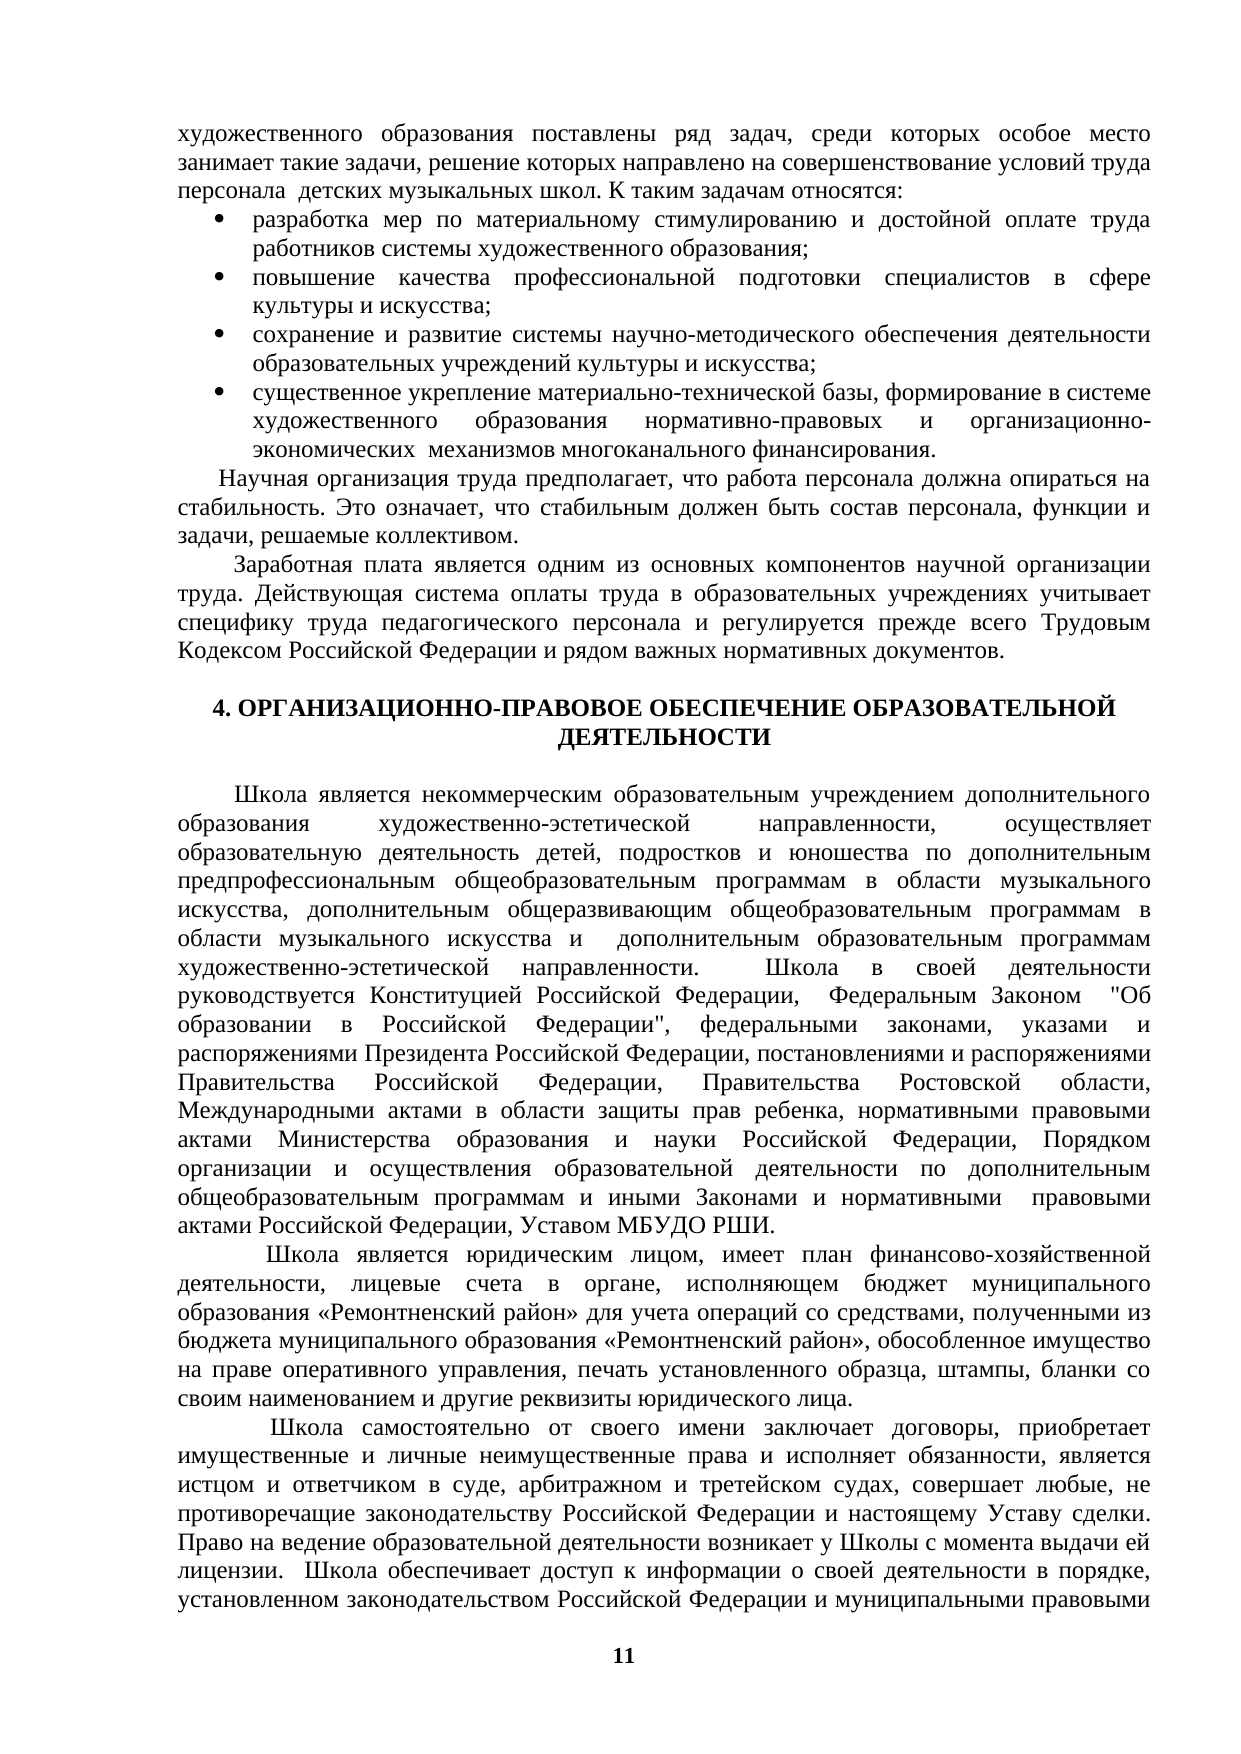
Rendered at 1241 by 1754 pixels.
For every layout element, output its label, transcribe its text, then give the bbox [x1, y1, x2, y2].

list повышение качества профессиональной подготовки специалистов в сфере культуры и искусства; [215, 262, 1152, 319]
text Школа является юридическим лицом, имеет план финансово-хозяйственной деятельности, лицевые счета в органе, исполняющем бюджет муниципального образования «Ремонтненский район» для учета операций со средствами, полученными из бюджета муниципального образования «Ремонтненский район», обособленное имущество на праве оперативного управления, печать установленного образца, штампы, бланки со своим наименованием и другие реквизиты юридического лица. [177, 1239, 1152, 1412]
text Школа является некоммерческим образовательным учреждением дополнительного образования художественно-эстетической направленности, осуществляет образовательную деятельность детей, подростков и юношества по дополнительным предпрофессиональным общеобразовательным программам в области музыкального искусства, дополнительным общеразвивающим общеобразовательным программам в области музыкального искусства и дополнительным образовательным программам художественно-эстетической направленности. Школа в своей деятельности руководствуется Конституцией Российской Федерации, Федеральным Законом "Об образовании в Российской Федерации", федеральными законами, указами и распоряжениями Президента Российской Федерации, постановлениями и распоряжениями Правительства Российской Федерации, Правительства Ростовской области, Международными актами в области защиты прав ребенка, нормативными правовыми актами Министерства образования и науки Российской Федерации, Порядком организации и осуществления образовательной деятельности по дополнительным общеобразовательным программам и иными Законами и нормативными правовыми актами Российской Федерации, Уставом МБУДО РШИ. [177, 779, 1152, 1239]
list сохранение и развитие системы научно-методического обеспечения деятельности образовательных учреждений культуры и искусства; [215, 319, 1152, 377]
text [177, 118, 1152, 204]
list существенное укрепление материально-технической базы, формирование в системе художественного образования нормативно-правовых и организационно-экономических механизмов многоканального финансирования. [215, 377, 1152, 463]
text Научная организация труда предполагает, что работа персонала должна опираться на стабильность. Это означает, что стабильным должен быть состав персонала, функции и задачи, решаемые коллективом. [177, 463, 1152, 549]
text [177, 1412, 1152, 1613]
text 4. ОРГАНИЗАЦИОННО-ПРАВОВОЕ ОБЕСПЕЧЕНИЕ ОБРАЗОВАТЕЛЬНОЙ ДЕЯТЕЛЬНОСТИ [177, 693, 1152, 751]
list разработка мер по материальному стимулированию и достойной оплате труда работников системы художественного образования; [215, 204, 1152, 262]
text Заработная плата является одним из основных компонентов научной организации труда. Действующая система оплаты труда в образовательных учреждениях учитывает специфику труда педагогического персонала и регулируется прежде всего Трудовым Кодексом Российской Федерации и рядом важных нормативных документов. [177, 549, 1152, 664]
